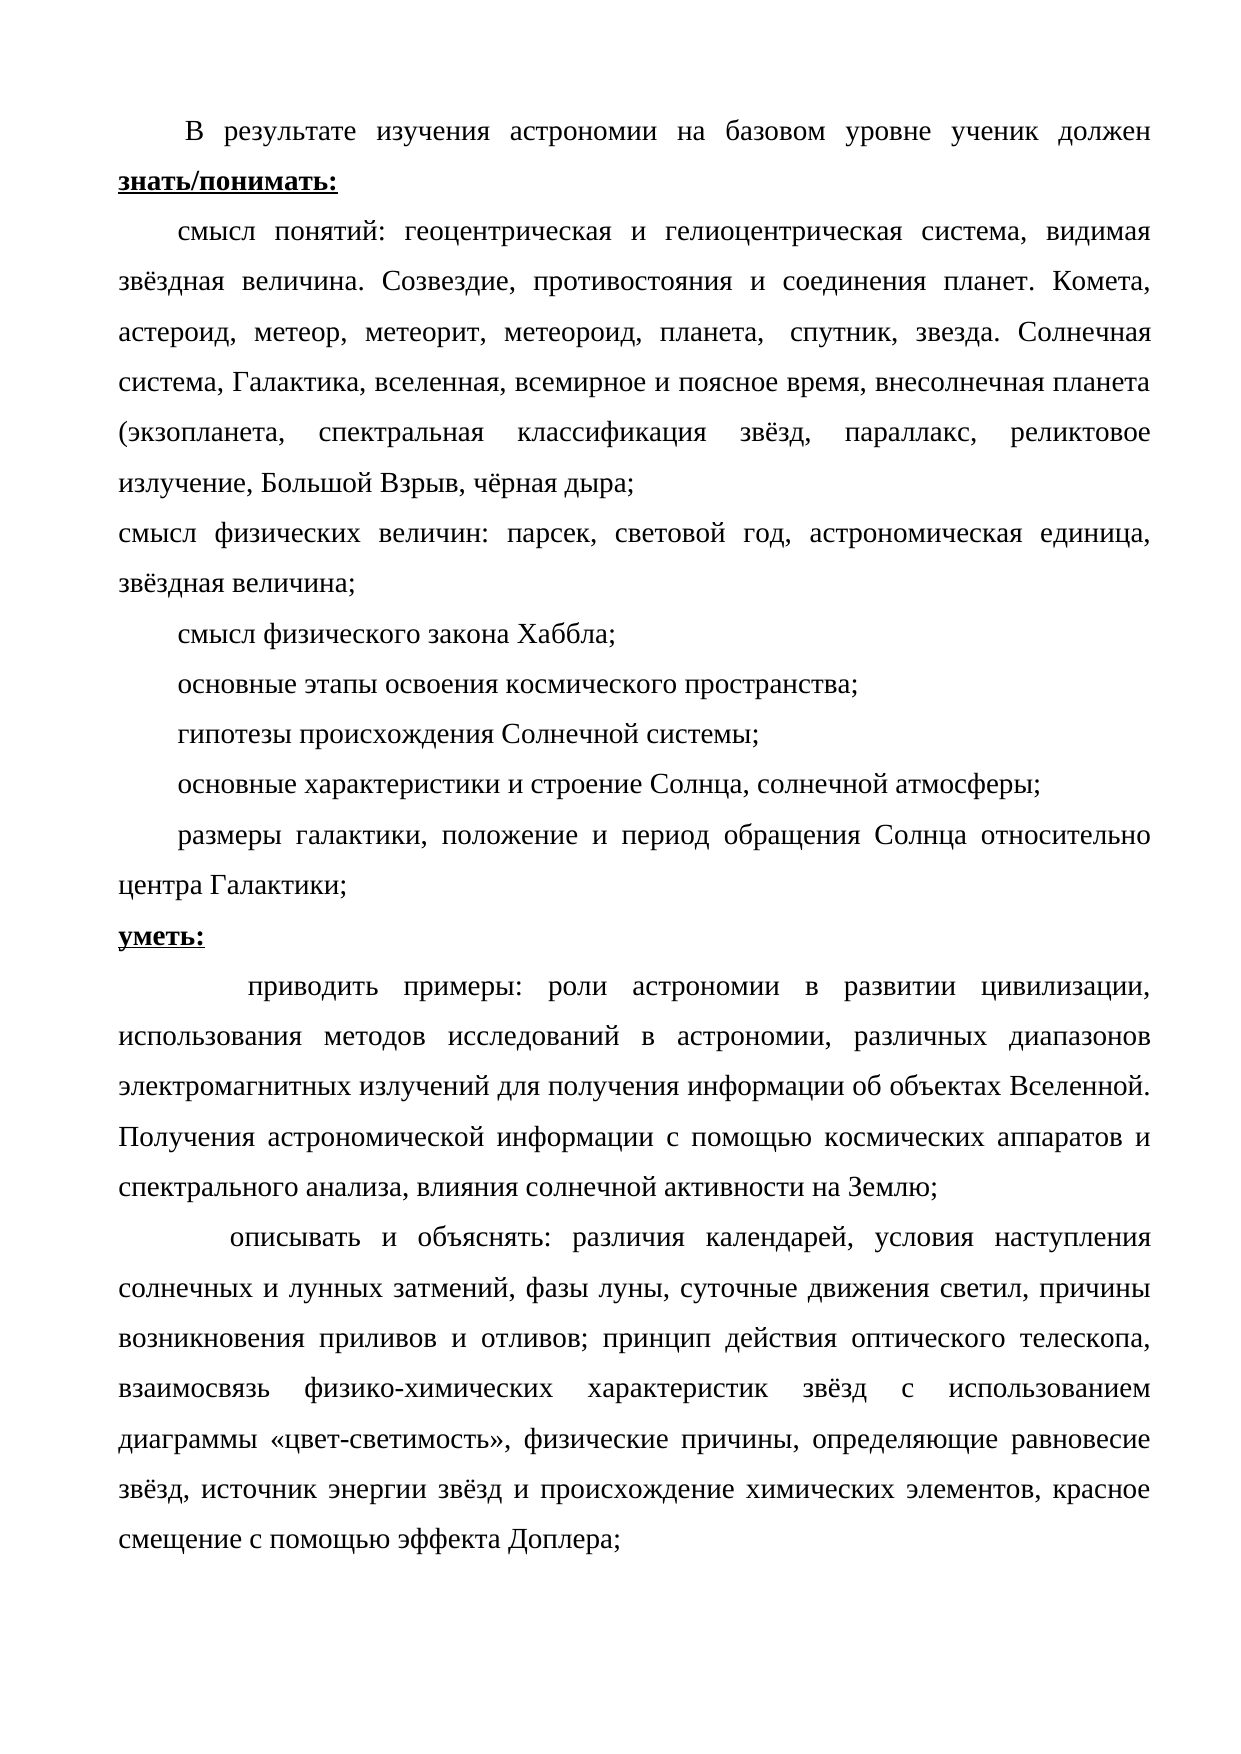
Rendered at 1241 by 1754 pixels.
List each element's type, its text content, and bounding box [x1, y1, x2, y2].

text основные характеристики и строение Солнца, солнечной атмосферы; [118, 767, 1152, 800]
text гипотезы происхождения Солнечной системы; [118, 716, 1152, 750]
text смысл физических величин: парсек, световой год, астрономическая единица, звёздная величина; [118, 515, 1152, 599]
text описывать и объяснять: различия календарей, условия наступления солнечных и лунных затмений, фазы луны, суточные движения светил, причины возникновения приливов и отливов; принцип действия оптического телескопа, взаимосвязь физико-химических характеристик звёзд с использованием диаграммы «цвет-светимость», физические причины, определяющие равновесие звёзд, источник энергии звёзд и происхождение химических элементов, красное смещение с помощью эффекта Доплера; [118, 1219, 1152, 1555]
text В результате изучения астрономии на базовом уровне ученик должен знать/понимать: [118, 113, 1152, 196]
text смысл физического закона Хаббла; [118, 616, 1152, 649]
text смысл понятий: геоцентрическая и гелиоцентрическая система, видимая звёздная величина. Созвездие, противостояния и соединения планет. Комета, астероид, метеор, метеорит, метеороид, планета, спутник, звезда. Солнечная система, Галактика, вселенная, всемирное и поясное время, внесолнечная планета (экзопланета, спектральная классификация звёзд, параллакс, реликтовое излучение, Большой Взрыв, чёрная дыра; [118, 213, 1152, 498]
text уметь: [118, 918, 1152, 951]
text размеры галактики, положение и период обращения Солнца относительно центра Галактики; [118, 817, 1152, 901]
text основные этапы освоения космического пространства; [118, 666, 1152, 699]
text приводить примеры: роли астрономии в развитии цивилизации, использования методов исследований в астрономии, различных диапазонов электромагнитных излучений для получения информации об объектах Вселенной. Получения астрономической информации с помощью космических аппаратов и спектрального анализа, влияния солнечной активности на Землю; [118, 968, 1152, 1203]
